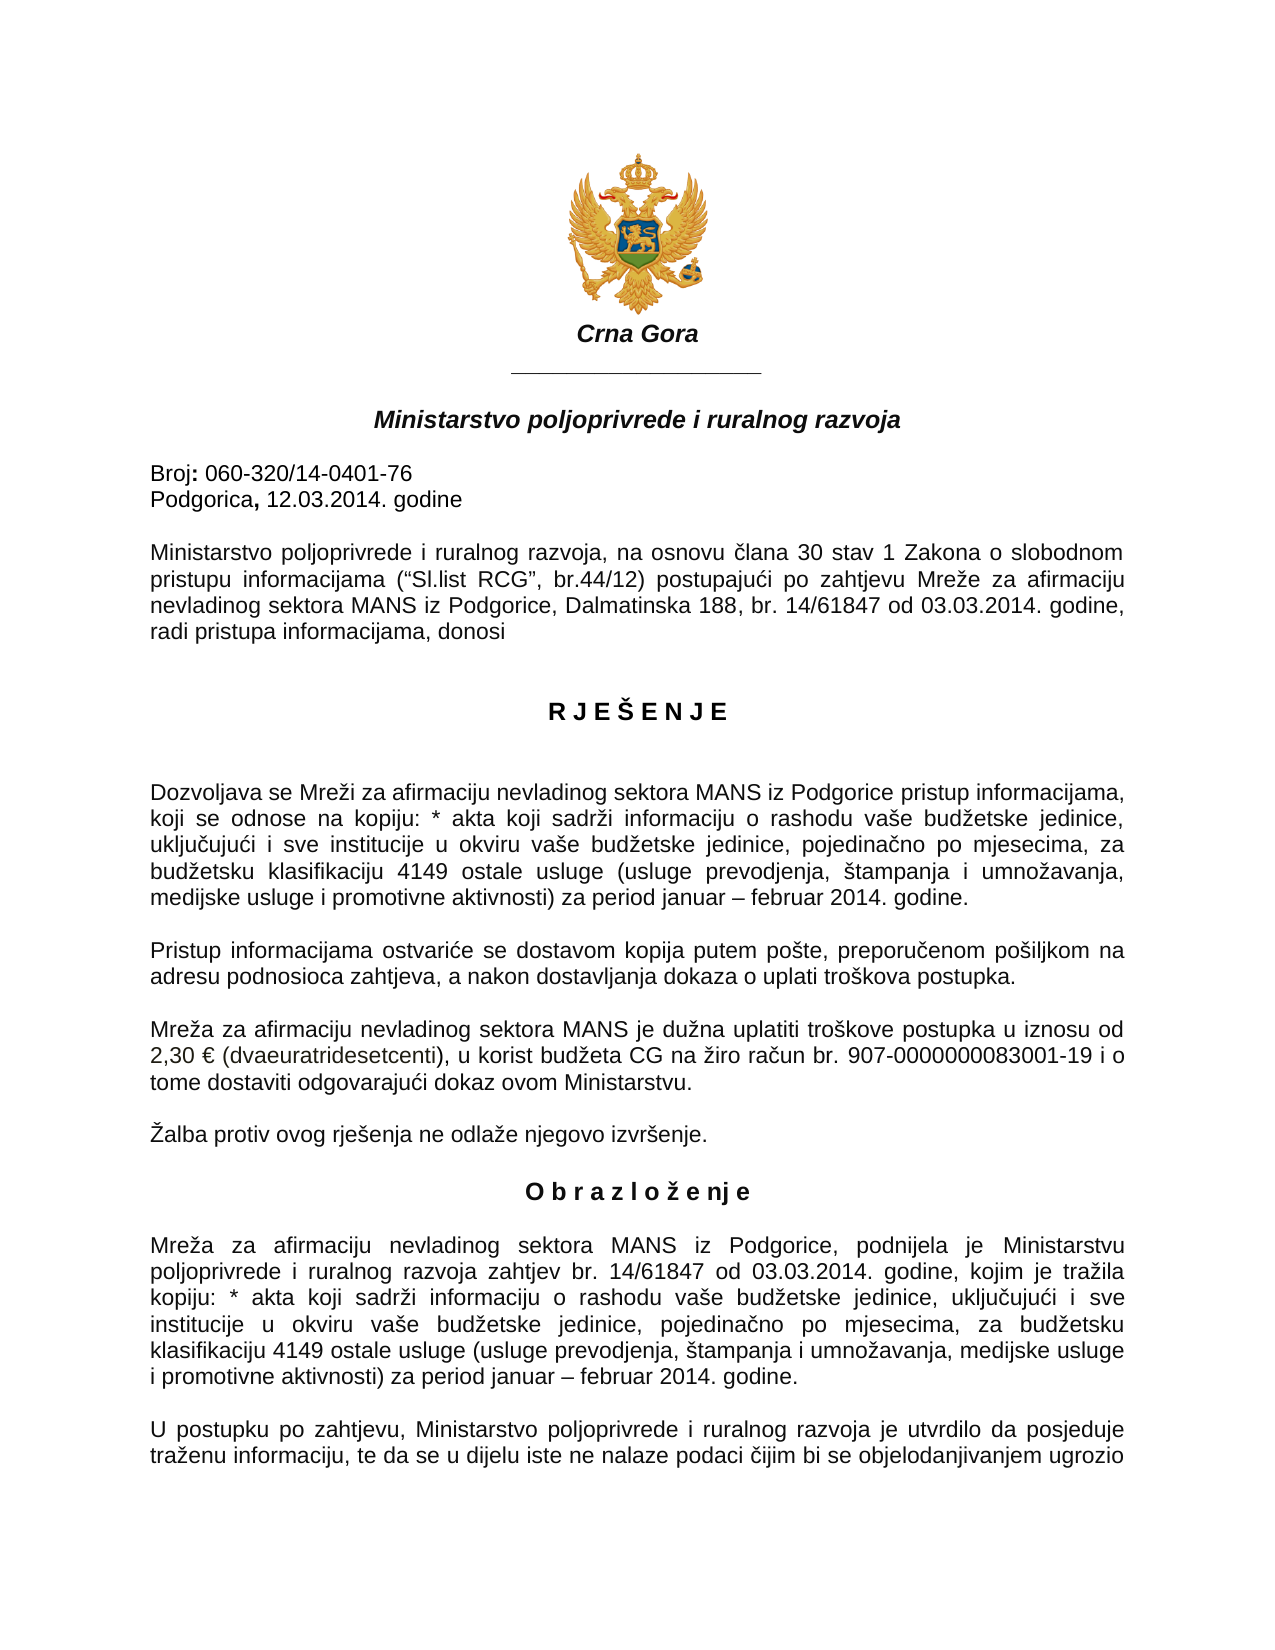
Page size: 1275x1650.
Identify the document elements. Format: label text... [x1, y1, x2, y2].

text Ministarstvo poljoprivrede i ruralnog razvoja [150, 405, 1125, 434]
text Ministarstvo poljoprivrede i ruralnog razvoja, na osnovu člana 30 stav 1 Zakona o slobodnom pristupu informacijama (“Sl.list RCG”, br.44/12) postupajući po zahtjevu Mreže za afirmaciju nevladinog sektora MANS iz Podgorice, Dalmatinska 188, br. 14/61847 od 03.03.2014. godine, radi pristupa informacijama, donosi [150, 539, 1125, 644]
text __________________ [150, 347, 1125, 376]
text Dozvoljava se Mreži za afirmaciju nevladinog sektora MANS iz Podgorice pristup informacijama, koji se odnose na kopiju: * akta koji sadrži informaciju o rashodu vaše budžetske jedinice, uključujući i sve institucije u okviru vaše budžetske jedinice, pojedinačno po mjesecima, za budžetsku klasifikaciju 4149 ostale usluge (usluge prevodjenja, štampanja i umnožavanja, medijske usluge i promotivne aktivnosti) za period januar – februar 2014. godine. [150, 779, 1125, 911]
text Broj: 060-320/14-0401-76 [150, 460, 1125, 486]
text Mreža za afirmaciju nevladinog sektora MANS je dužna uplatiti troškove postupka u iznosu od 2,30 € (dvaeuratridesetcenti), u korist budžeta CG na žiro račun br. 907-0000000083001-19 i o tome dostaviti odgovarajući dokaz ovom Ministarstvu. [150, 1016, 1125, 1095]
text R J E Š E N J E [150, 697, 1125, 726]
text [150, 1416, 1125, 1469]
text Mreža za afirmaciju nevladinog sektora MANS iz Podgorice, podnijela je Ministarstvu poljoprivrede i ruralnog razvoja zahtjev br. 14/61847 od 03.03.2014. godine, kojim je tražila kopiju: * akta koji sadrži informaciju o rashodu vaše budžetske jedinice, uključujući i sve institucije u okviru vaše budžetske jedinice, pojedinačno po mjesecima, za budžetsku klasifikaciju 4149 ostale usluge (usluge prevodjenja, štampanja i umnožavanja, medijske usluge i promotivne aktivnosti) za period januar – februar 2014. godine. [150, 1232, 1125, 1390]
text O b r a z l o ž e nj e [150, 1176, 1125, 1205]
text Crna Gora [150, 319, 1125, 347]
text Žalba protiv ovog rješenja ne odlaže njegovo izvršenje. [150, 1121, 1125, 1148]
text Pristup informacijama ostvariće se dostavom kopija putem pošte, preporučenom pošiljkom na adresu podnosioca zahtjeva, a nakon dostavljanja dokaza o uplati troškova postupka. [150, 937, 1125, 989]
text Podgorica, 12.03.2014. godine [150, 486, 1125, 513]
picture [563, 150, 712, 319]
